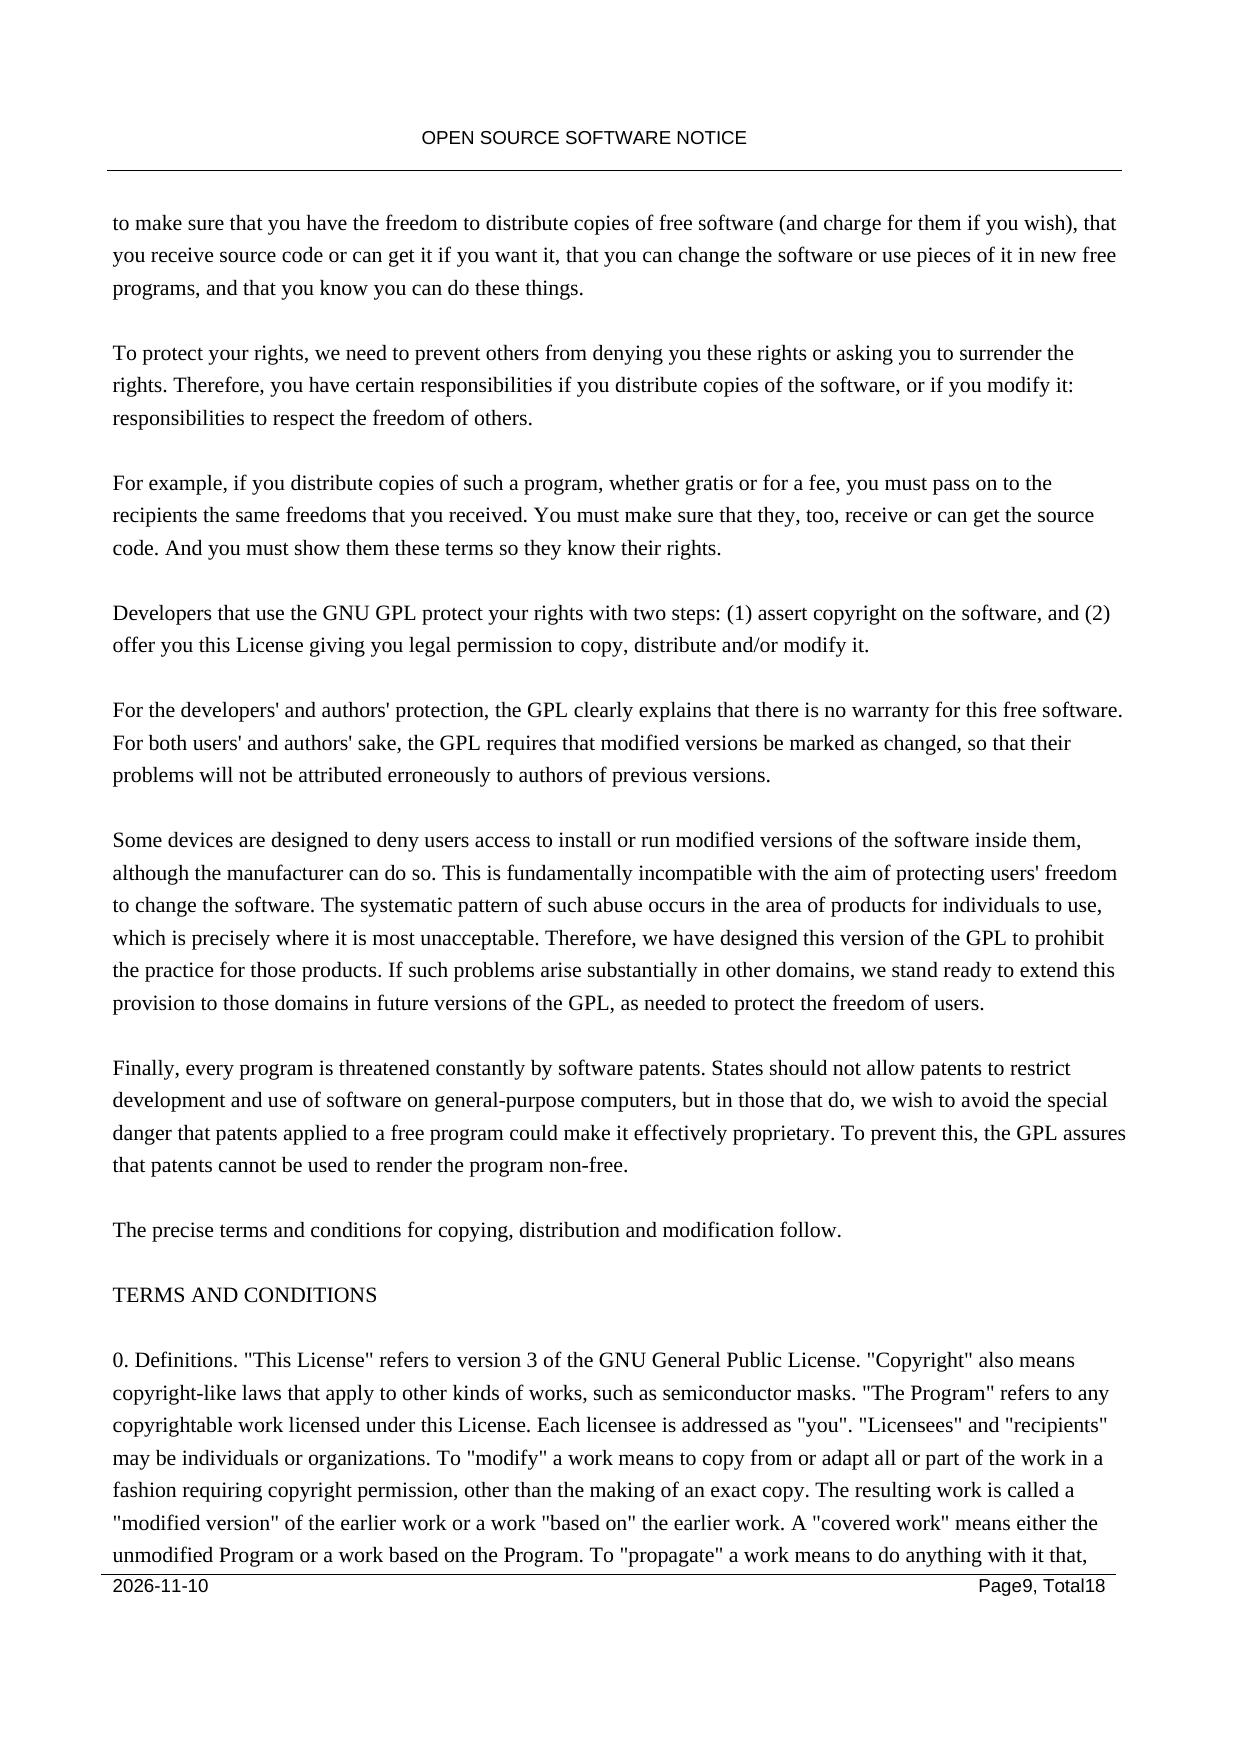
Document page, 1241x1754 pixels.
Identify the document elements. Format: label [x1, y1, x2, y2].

text [112, 206, 1128, 1571]
